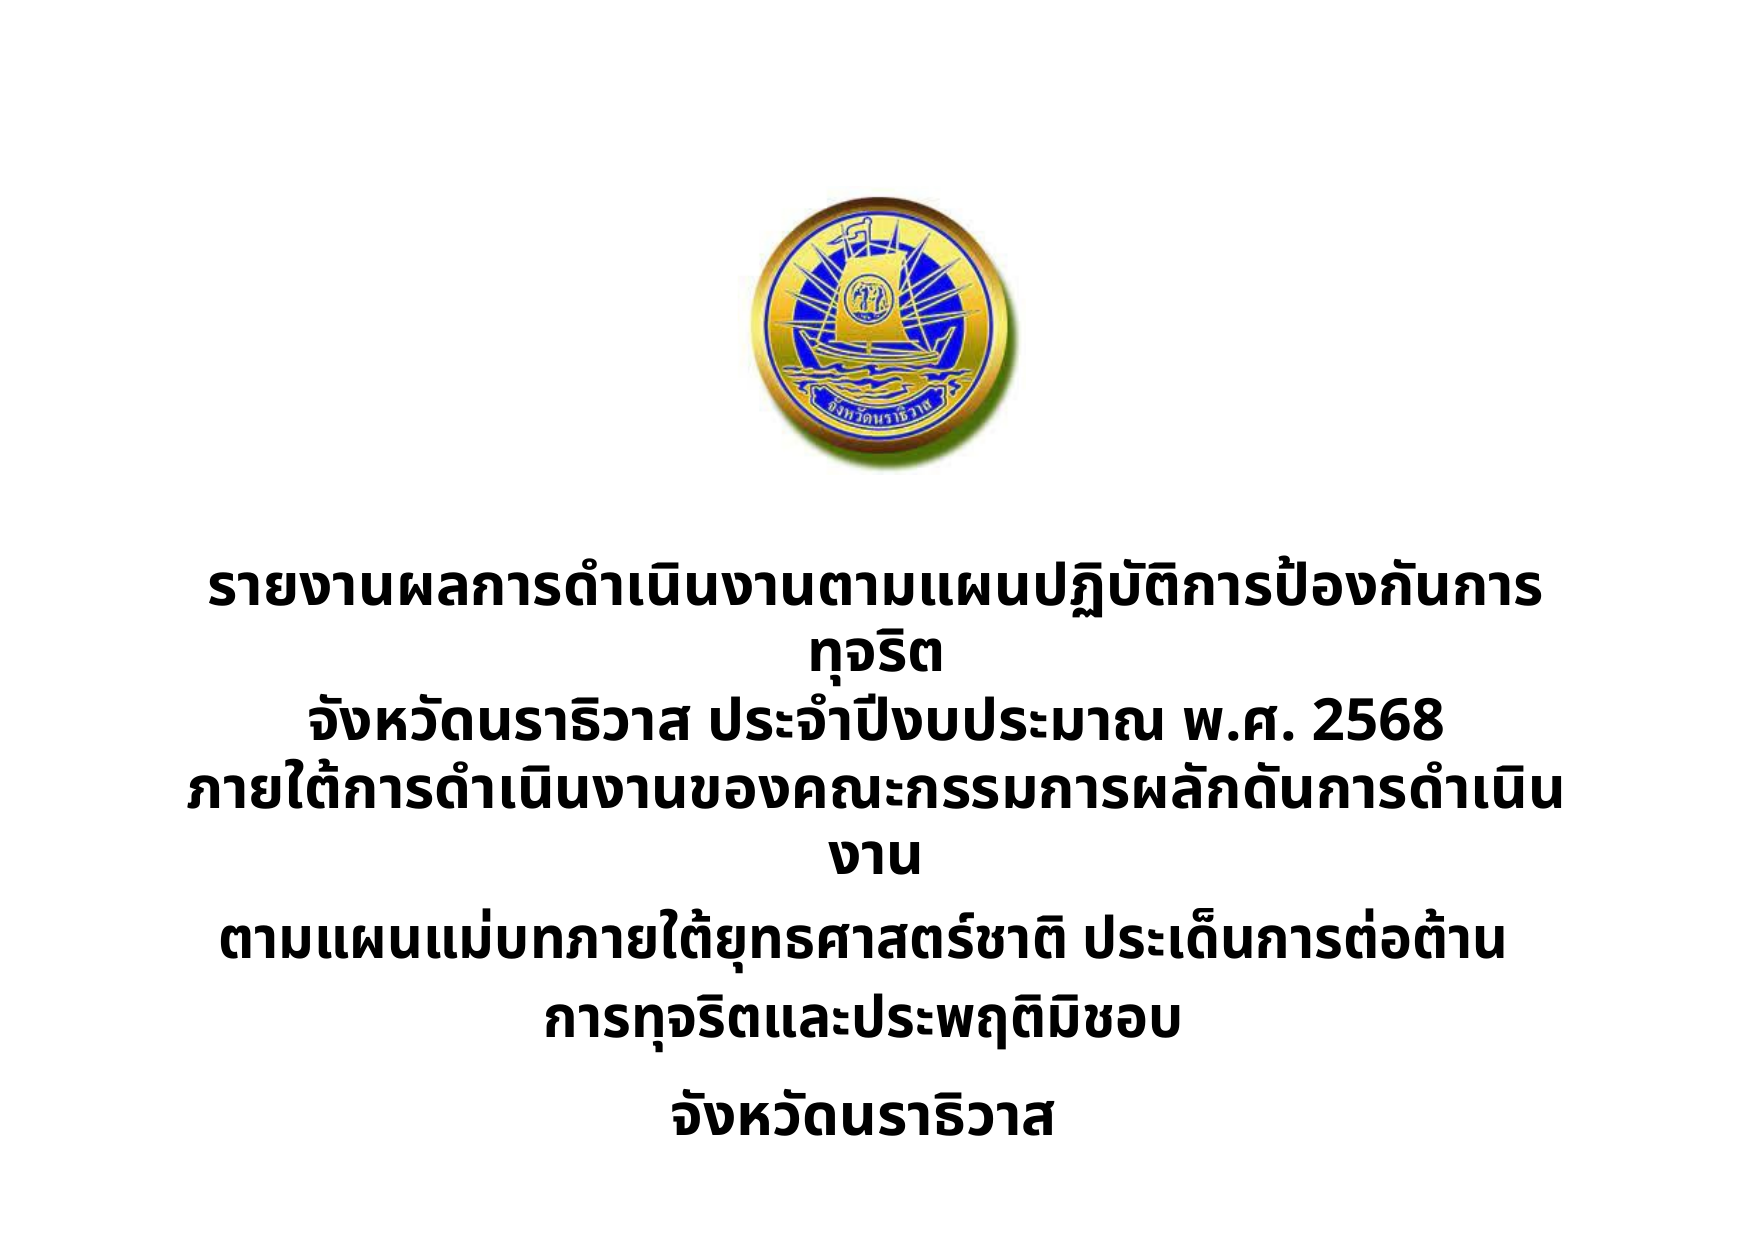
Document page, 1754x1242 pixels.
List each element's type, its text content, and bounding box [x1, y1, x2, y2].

text ตามแผนแม่บทภายใต้ยุทธศาสตร์ชาติ ประเด็นการต่อต้านการทุจริตและประพฤติมิชอบ [181, 889, 1546, 1064]
picture [737, 186, 1026, 475]
text จังหวัดนราธิวาส ประจำปีงบประมาณ พ.ศ. 2568 [181, 687, 1571, 753]
text รายงานผลการดำเนินงานตามแผนปฏิบัติการป้องกันการทุจริต [181, 553, 1571, 685]
text จังหวัดนราธิวาส [181, 1065, 1546, 1152]
text ภายใต้การดำเนินงานของคณะกรรมการผลักดันการดำเนินงาน [181, 756, 1571, 888]
